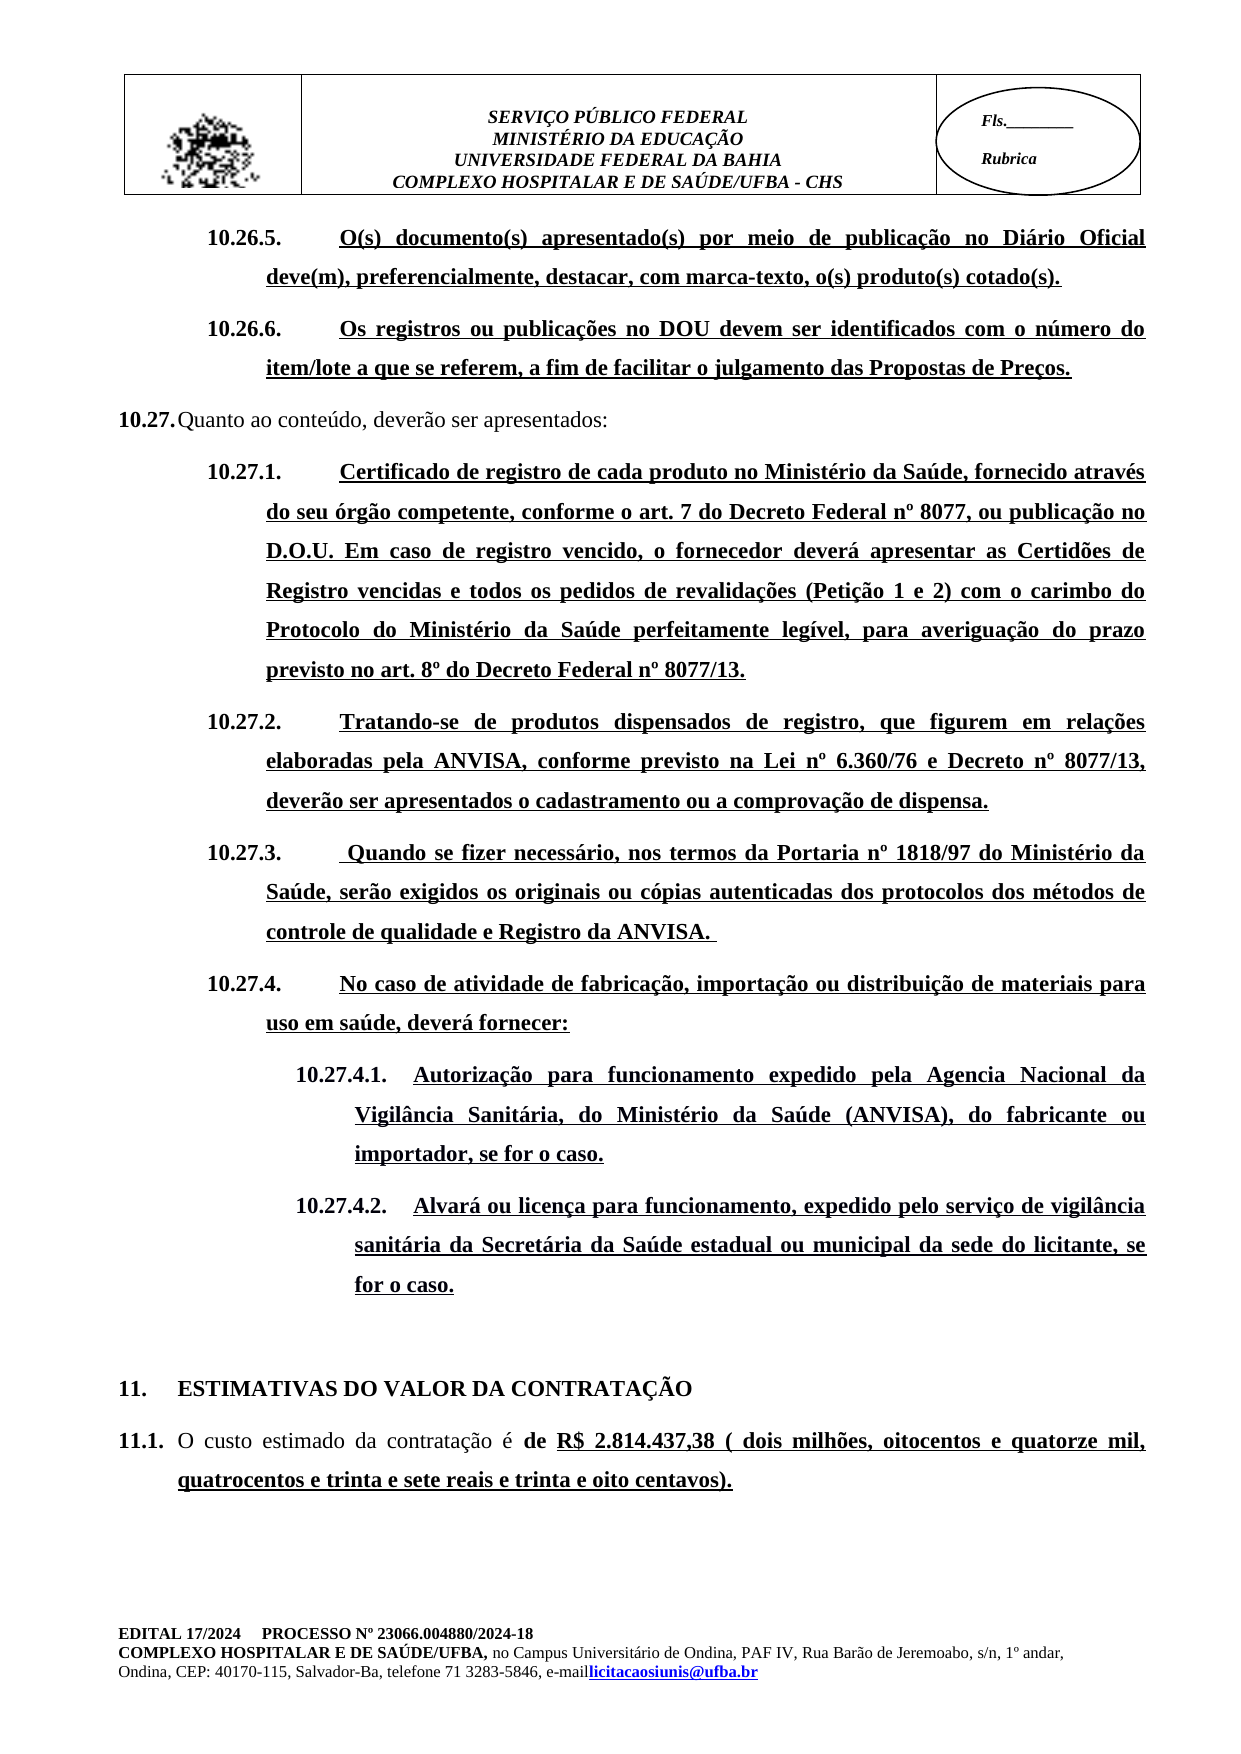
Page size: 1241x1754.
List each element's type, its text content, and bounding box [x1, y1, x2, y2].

list O custo estimado da contratação é de R$ 2.814.437,38 ( dois milhões, oitocentos e quatorze mil, quatrocentos e trinta e sete reais e trinta e oito centavos). [118, 1427, 1146, 1493]
list Alvará ou licença para funcionamento, expedido pelo serviço de vigilância sanitária da Secretária da Saúde estadual ou municipal da sede do licitante, se for o caso. [295, 1192, 1146, 1297]
list ESTIMATIVAS DO VALOR DA CONTRATAÇÃO [118, 1375, 1146, 1401]
list Autorização para funcionamento expedido pela Agencia Nacional da Vigilância Sanitária, do Ministério da Saúde (ANVISA), do fabricante ou importador, se for o caso. [295, 1061, 1146, 1166]
list No caso de atividade de fabricação, importação ou distribuição de materiais para uso em saúde, deverá fornecer: [207, 970, 1146, 1036]
list Quando se fizer necessário, nos termos da Portaria nº 1818/97 do Ministério da Saúde, serão exigidos os originais ou cópias autenticadas dos protocolos dos métodos de controle de qualidade e Registro da ANVISA. [207, 839, 1146, 944]
list O(s) documento(s) apresentado(s) por meio de publicação no Diário Oficial deve(m), preferencialmente, destacar, com marca-texto, o(s) produto(s) cotado(s). [207, 223, 1146, 289]
list Tratando-se de produtos dispensados de registro, que figurem em relações elaboradas pela ANVISA, conforme previsto na Lei nº 6.360/76 e Decreto nº 8077/13, deverão ser apresentados o cadastramento ou a comprovação de dispensa. [207, 708, 1146, 813]
list Certificado de registro de cada produto no Ministério da Saúde, fornecido através do seu órgão competente, conforme o art. 7 do Decreto Federal nº 8077, ou publicação no D.O.U. Em caso de registro vencido, o fornecedor deverá apresentar as Certidões de Registro vencidas e todos os pedidos de revalidações (Petição 1 e 2) com o carimbo do Protocolo do Ministério da Saúde perfeitamente legível, para averiguação do prazo previsto no art. 8º do Decreto Federal nº 8077/13. [207, 458, 1146, 682]
list Os registros ou publicações no DOU devem ser identificados com o número do item/lote a que se referem, a fim de facilitar o julgamento das Propostas de Preços. [207, 315, 1146, 381]
list Quanto ao conteúdo, deverão ser apresentados: [118, 406, 1146, 433]
